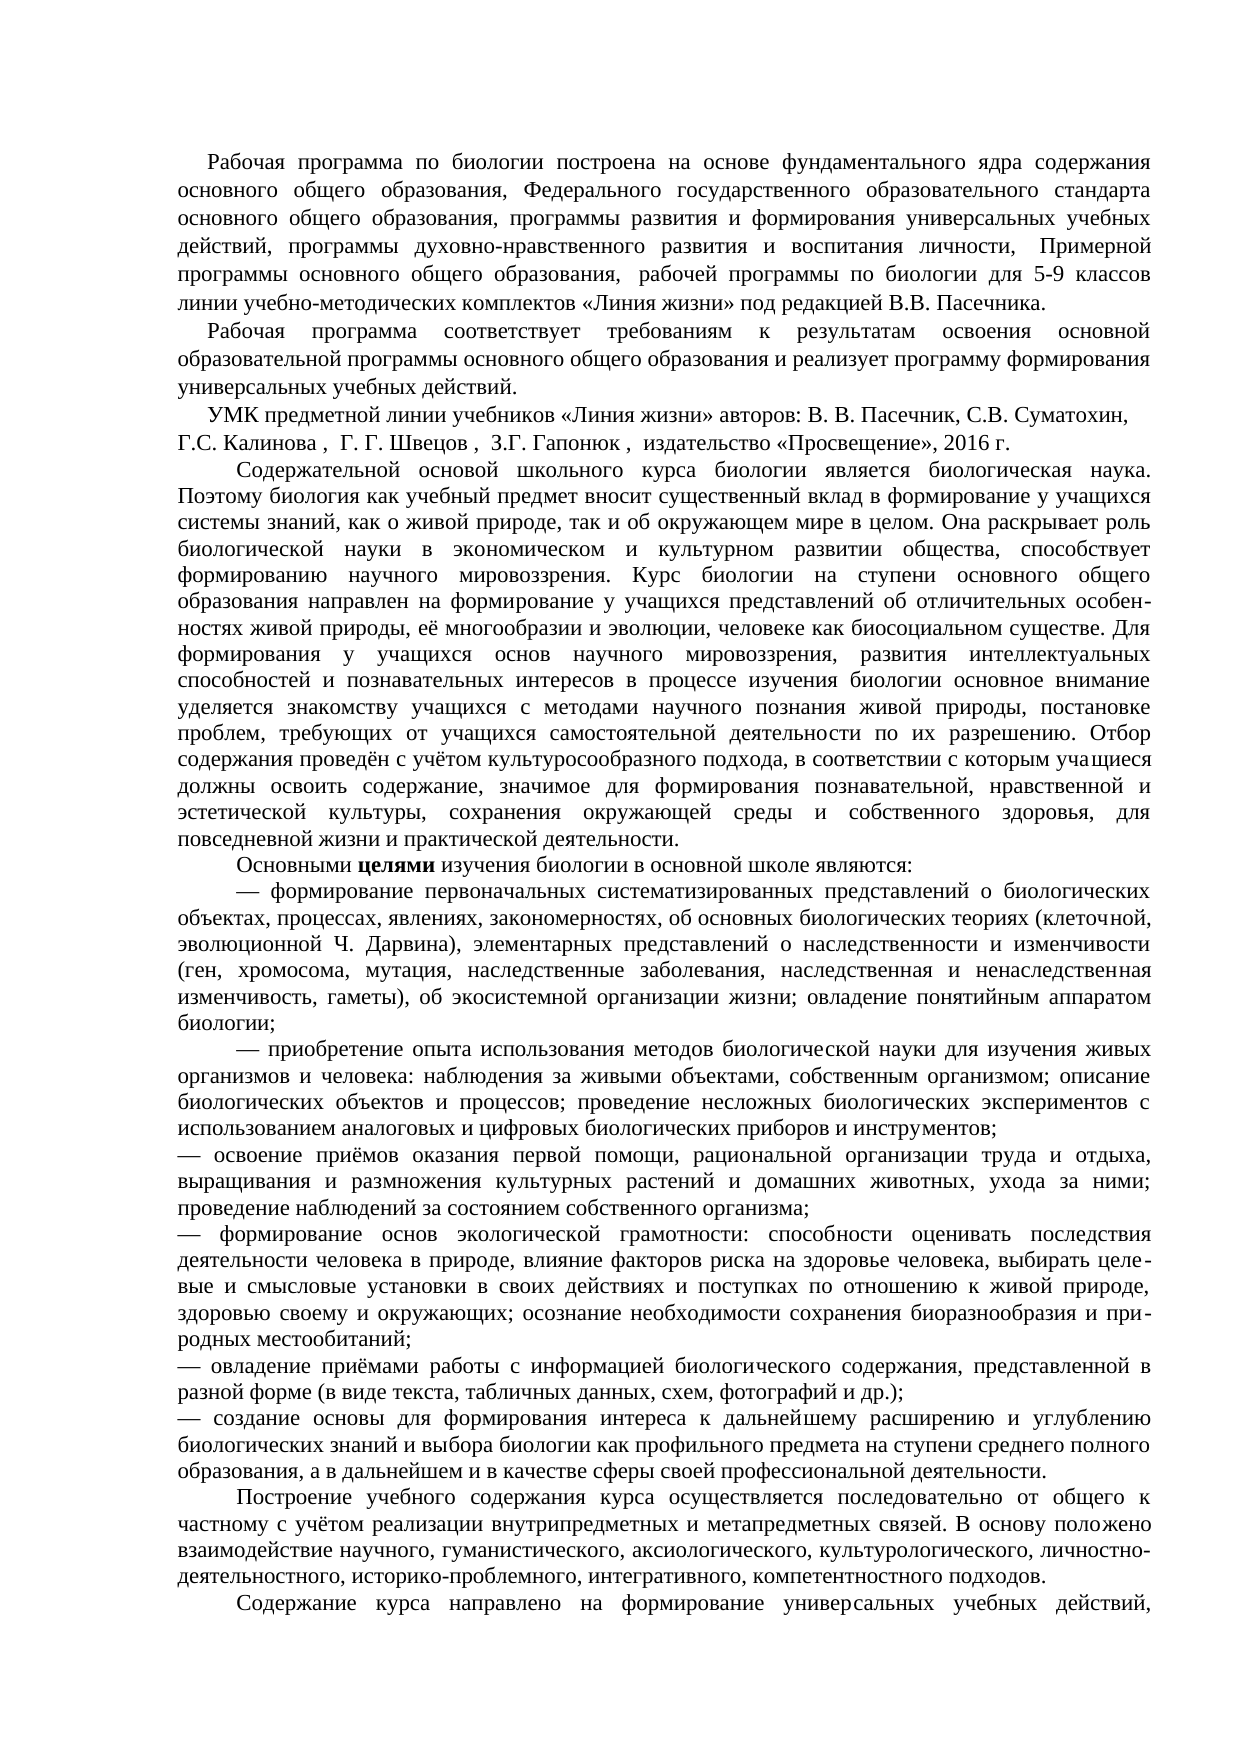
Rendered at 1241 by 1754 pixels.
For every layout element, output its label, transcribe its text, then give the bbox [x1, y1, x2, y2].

text — формирование основ экологической грамотности: способности оценивать последствия деятельности человека в природе, влияние факторов риска на здоровье человека, выбирать целевые и смысловые установки в своих действиях и поступках по отношению к живой природе, здоровью своему и окружающих; осознание необходимости сохранения биоразнообразия и природных местообитаний; [177, 1220, 1152, 1352]
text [177, 1589, 1152, 1615]
text — создание основы для формирования интереса к дальнейшему расширению и углублению биологических знаний и выбора биологии как профильного предмета на ступени среднего полного образования, а в дальнейшем и в качестве сферы своей профессиональной деятельности. [177, 1404, 1152, 1483]
text Рабочая программа по биологии построена на основе фундаментального ядра содержания основного общего образования, Федерального государственного образовательного стандарта основного общего образования, программы развития и формирования универсальных учебных действий, программы духовно-нравственного развития и воспитания личности, Примерной программы основного общего образования, рабочей программы по биологии для 5-9 классов линии учебно-методических комплектов «Линия жизни» под редакцией В.В. Пасечника. [177, 146, 1152, 315]
text Рабочая программа соответствует требованиям к результатам освоения основной образовательной программы основного общего образования и реализует программу формирования универсальных учебных действий. [177, 315, 1152, 399]
text — приобретение опыта использования методов биологической науки для изучения живых организмов и человека: наблюдения за живыми объектами, собственным организмом; описание биологических объектов и процессов; проведение несложных биологических экспериментов с использованием аналоговых и цифровых биологических приборов и инструментов; [177, 1035, 1152, 1141]
text Содержательной основой школьного курса биологии является биологическая наука. Поэтому биология как учебный предмет вносит существенный вклад в формирование у учащихся системы знаний, как о живой природе, так и об окружающем мире в целом. Она раскрывает роль биологической науки в экономическом и культурном развитии общества, способствует формированию научного мировоззрения. Курс биологии на ступени основного общего образования направлен на формирование у учащихся представлений об отличительных особенностях живой природы, её многообразии и эволюции, человеке как биосоциальном существе. Для формирования у учащихся основ научного мировоззрения, развития интеллектуальных способностей и познавательных интересов в процессе изучения биологии основное внимание уделяется знакомству учащихся с методами научного познания живой природы, постановке проблем, требующих от учащихся самостоятельной деятельности по их разрешению. Отбор содержания проведён с учётом культуросообразного подхода, в соответствии с которым учащиеся должны освоить содержание, значимое для формирования познавательной, нравственной и эстетической культуры, сохранения окружающей среды и собственного здоровья, для повседневной жизни и практической деятельности. [177, 456, 1152, 851]
text — освоение приёмов оказания первой помощи, рациональной организации труда и отдыха, выращивания и размножения культурных растений и домашних животных, ухода за ними; проведение наблюдений за состоянием собственного организма; [177, 1141, 1152, 1220]
text — овладение приёмами работы с информацией биологического содержания, представленной в разной форме (в виде текста, табличных данных, схем, фотографий и др.); [177, 1352, 1152, 1404]
text Основными целями изучения биологии в основной школе являются: [177, 851, 1152, 877]
text УМК предметной линии учебников «Линия жизни» авторов: В. В. Пасечник, С.В. Суматохин, Г.С. Калинова , Г. Г. Швецов , З.Г. Гапонюк , издательство «Просвещение», 2016 г. [177, 399, 1152, 456]
text — формирование первоначальных систематизированных представлений о биологических объектах, процессах, явлениях, закономерностях, об основных биологических теориях (клеточной, эволюционной Ч. Дарвина), элементарных представлений о наследственности и изменчивости (ген, хромосома, мутация, наследственные заболевания, наследственная и ненаследственная изменчивость, гаметы), об экосистемной организации жизни; овладение понятийным аппаратом биологии; [177, 877, 1152, 1035]
text Построение учебного содержания курса осуществляется последовательно от общего к частному с учётом реализации внутрипредметных и метапредметных связей. В основу положено взаимодействие научного, гуманистического, аксиологического, культурологического, личностно-деятельностного, историко-проблемного, интегративного, компетентностного подходов. [177, 1483, 1152, 1589]
